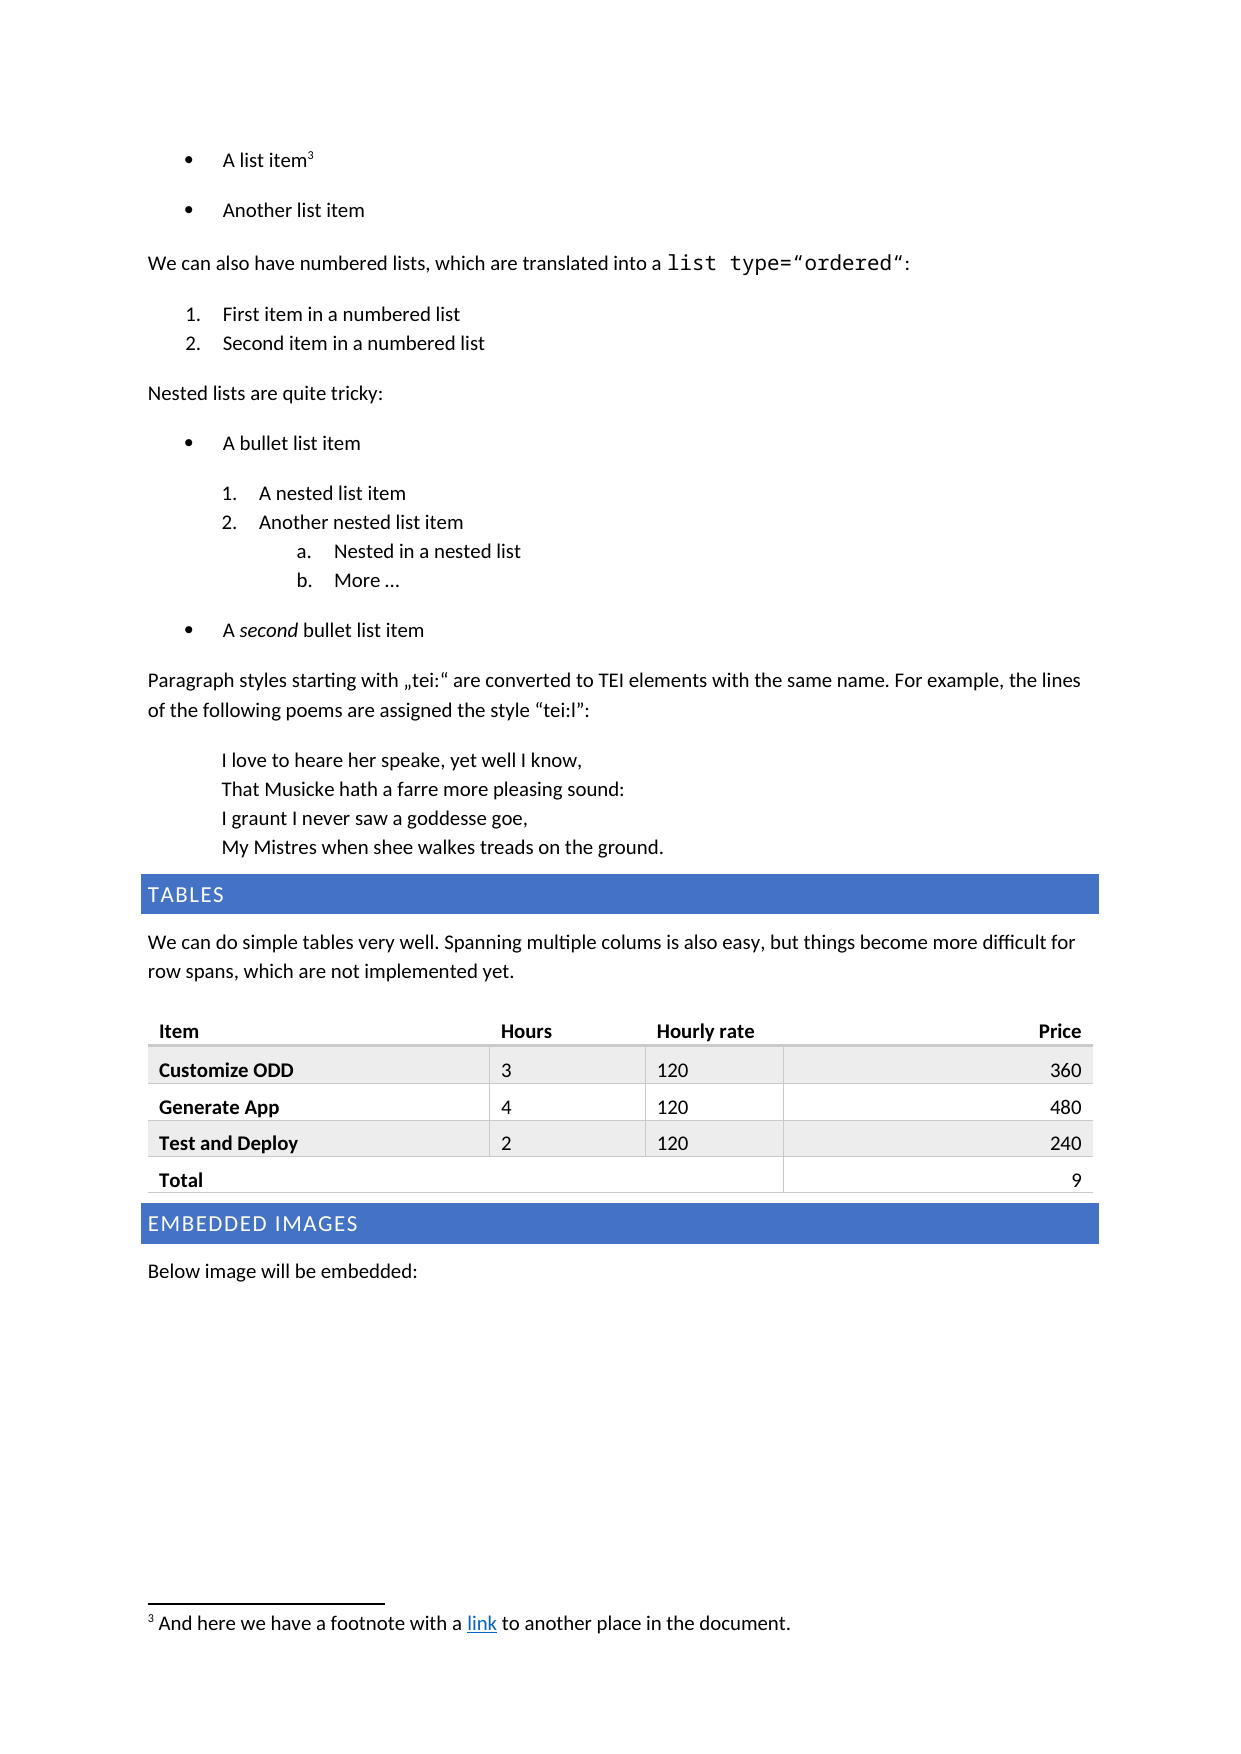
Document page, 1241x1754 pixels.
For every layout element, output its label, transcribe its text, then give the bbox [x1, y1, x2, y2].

table_cell 2 [490, 1121, 645, 1156]
text We can do simple tables very well. Spanning multiple colums is also easy, but things become more difficult for row spans, which are not implemented yet. [148, 929, 1093, 984]
list A list item [185, 148, 1093, 173]
table_cell 360 [784, 1047, 1093, 1083]
table_cell Test and Deploy [148, 1121, 489, 1156]
list Nested in a nested list [296, 538, 1093, 564]
table_header Hours [490, 1008, 645, 1044]
list A bullet list item [185, 430, 1093, 456]
table_header Price [783, 1008, 1093, 1044]
table_cell Customize ODD [148, 1047, 489, 1083]
list Another nested list item [221, 509, 1093, 535]
text Nested lists are quite tricky: [148, 380, 1093, 406]
text That Musicke hath a farre more pleasing sound: [221, 776, 1093, 801]
subtitle Embedded Images [148, 1209, 1093, 1237]
table_cell 120 [646, 1084, 783, 1119]
table_cell 480 [784, 1084, 1093, 1119]
text Below image will be embedded: [148, 1258, 1093, 1284]
list More … [296, 568, 1093, 593]
table_cell Generate App [148, 1084, 489, 1119]
list A second bullet list item [185, 618, 1093, 643]
text My Mistres when shee walkes treads on the ground. [221, 834, 1093, 860]
table_cell 240 [784, 1121, 1093, 1156]
text I love to heare her speake, yet well I know, [221, 747, 1093, 772]
table_header Item [148, 1008, 489, 1044]
list A nested list item [221, 480, 1093, 506]
table_cell Total [148, 1157, 783, 1192]
table_cell 1080 [784, 1157, 1093, 1192]
list Second item in a numbered list [185, 330, 1093, 356]
list Another list item [185, 198, 1093, 223]
text We can also have numbered lists, which are translated into a list type=“ordered“: [148, 248, 1093, 276]
table_cell 120 [646, 1121, 783, 1156]
table_cell 120 [646, 1047, 783, 1083]
table_cell 3 [490, 1047, 645, 1083]
list First item in a numbered list [185, 301, 1093, 326]
table_header Hourly rate [645, 1008, 783, 1044]
subtitle Tables [148, 880, 1093, 908]
text Paragraph styles starting with „tei:“ are converted to TEI elements with the same name. For example, the lines of the following poems are assigned the style “tei:l”: [148, 668, 1093, 722]
text I graunt I never saw a goddesse goe, [221, 805, 1093, 831]
table_cell 4 [490, 1084, 645, 1119]
